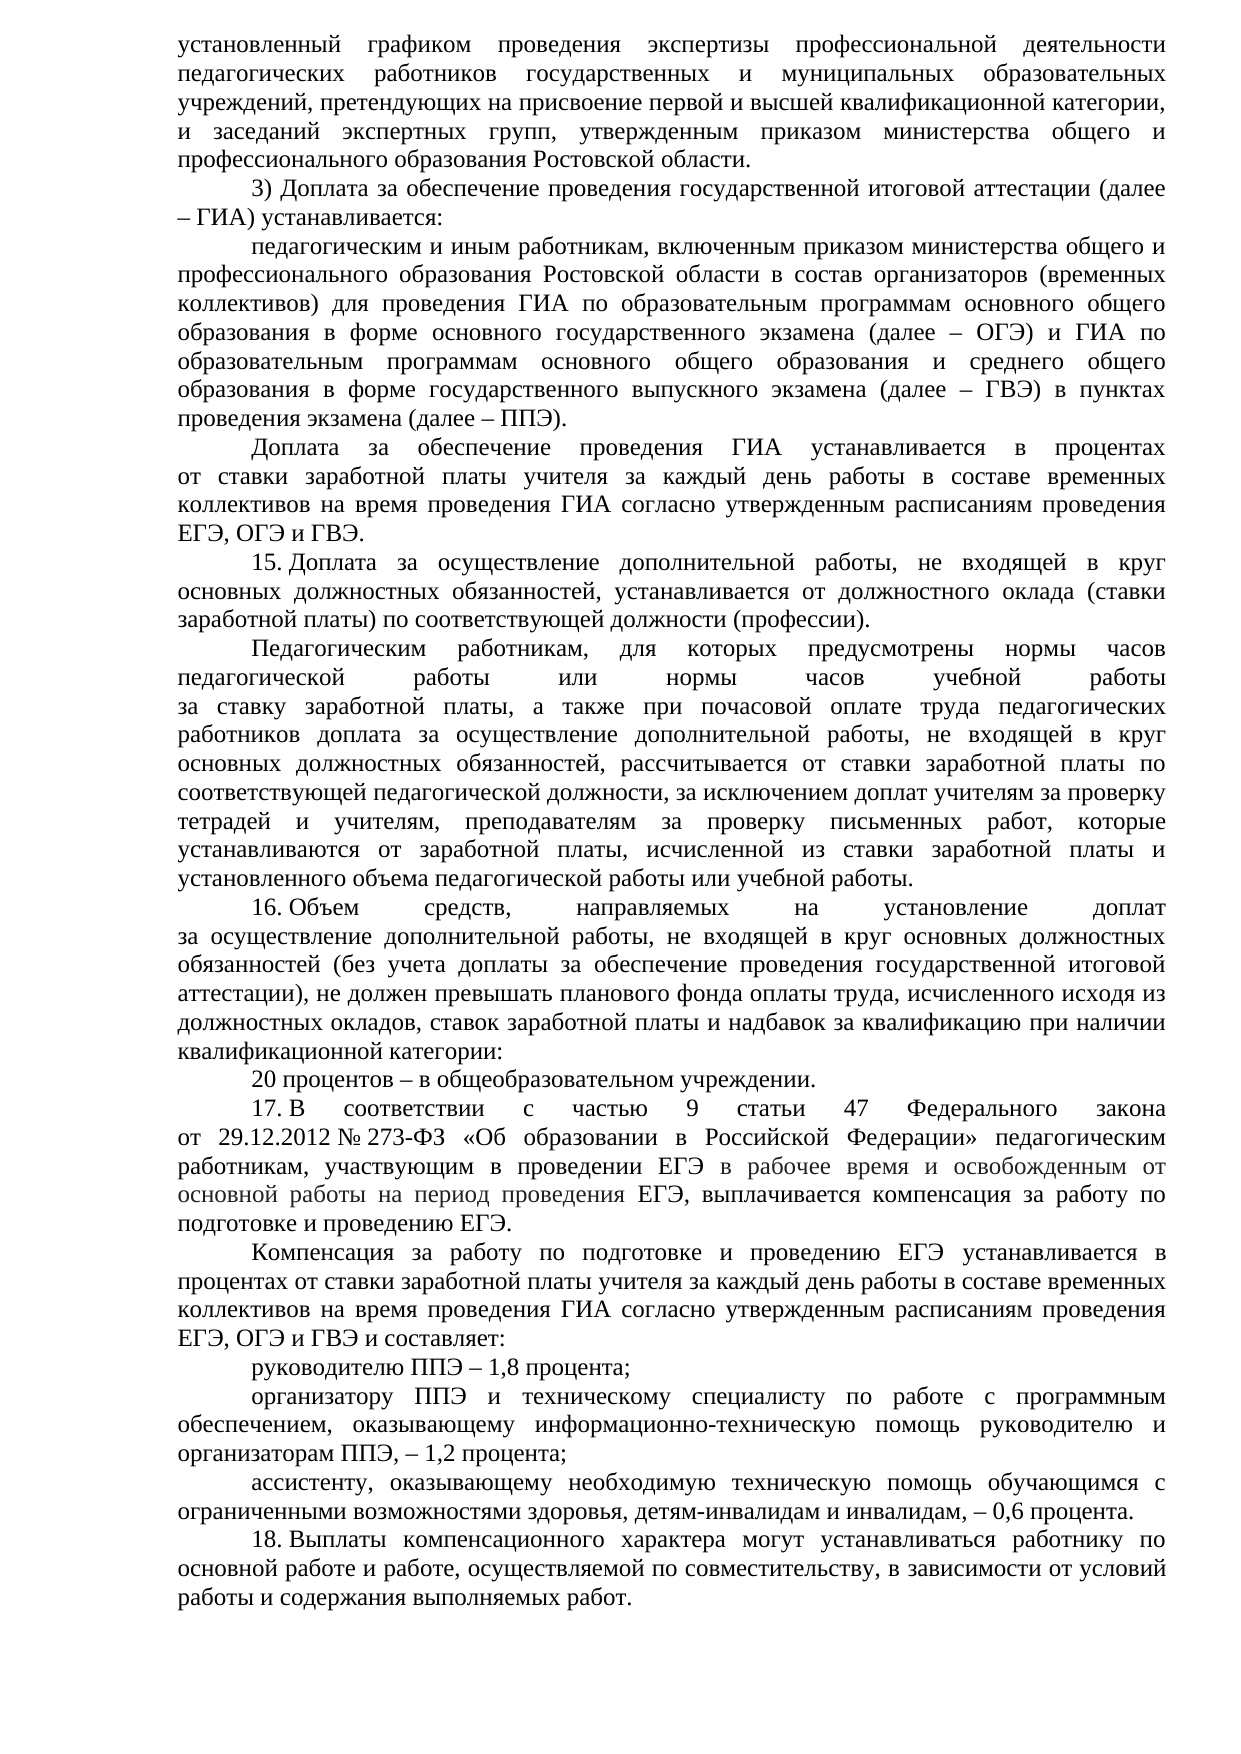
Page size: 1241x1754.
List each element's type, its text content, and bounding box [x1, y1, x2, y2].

text 20 процентов – в общеобразовательном учреждении. [177, 1064, 1167, 1093]
text Компенсация за работу по подготовке и проведению ЕГЭ устанавливается в процентах от ставки заработной платы учителя за каждый день работы в составе временных коллективов на время проведения ГИА согласно утвержденным расписаниям проведения ЕГЭ, ОГЭ и ГВЭ и составляет: [177, 1237, 1167, 1352]
text 3) Доплата за обеспечение проведения государственной итоговой аттестации (далее – ГИА) устанавливается: [177, 173, 1167, 231]
text организатору ППЭ и техническому специалисту по работе с программным обеспечением, оказывающему информационно-техническую помощь руководителю и организаторам ППЭ, – 1,2 процента; [177, 1381, 1167, 1467]
text 16. Объем средств, направляемых на установление доплат за осуществление дополнительной работы, не входящей в круг основных должностных обязанностей (без учета доплаты за обеспечение проведения государственной итоговой аттестации), не должен превышать планового фонда оплаты труда, исчисленного исходя из должностных окладов, ставок заработной платы и надбавок за квалификацию при наличии квалификационной категории: [177, 892, 1167, 1064]
text Доплата за обеспечение проведения ГИА устанавливается в процентах от ставки заработной платы учителя за каждый день работы в составе временных коллективов на время проведения ГИА согласно утвержденным расписаниям проведения ЕГЭ, ОГЭ и ГВЭ. [177, 432, 1167, 547]
text 18. Выплаты компенсационного характера могут устанавливаться работнику по основной работе и работе, осуществляемой по совместительству, в зависимости от условий работы и содержания выполняемых работ. [177, 1524, 1167, 1611]
text Педагогическим работникам, для которых предусмотрены нормы часов педагогической работы или нормы часов учебной работы за ставку заработной платы, а также при почасовой оплате труда педагогических работников доплата за осуществление дополнительной работы, не входящей в круг основных должностных обязанностей, рассчитывается от ставки заработной платы по соответствующей педагогической должности, за исключением доплат учителям за проверку тетрадей и учителям, преподавателям за проверку письменных работ, которые устанавливаются от заработной платы, исчисленной из ставки заработной платы и установленного объема педагогической работы или учебной работы. [177, 633, 1167, 892]
text 15. Доплата за осуществление дополнительной работы, не входящей в круг основных должностных обязанностей, устанавливается от должностного оклада (ставки заработной платы) по соответствующей должности (профессии). [177, 547, 1167, 633]
text ассистенту, оказывающему необходимую техническую помощь обучающимся с ограниченными возможностями здоровья, детям-инвалидам и инвалидам, – 0,6 процента. [177, 1467, 1167, 1524]
text 17. В соответствии с частью 9 статьи 47 Федерального закона от 29.12.2012 № 273-ФЗ «Об образовании в Российской Федерации» педагогическим работникам, участвующим в проведении ЕГЭ в рабочее время и освобожденным от основной работы на период проведения ЕГЭ, выплачивается компенсация за работу по подготовке и проведению ЕГЭ. [177, 1093, 1167, 1237]
text руководителю ППЭ – 1,8 процента; [177, 1352, 1167, 1381]
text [177, 29, 1167, 173]
text педагогическим и иным работникам, включенным приказом министерства общего и профессионального образования Ростовской области в состав организаторов (временных коллективов) для проведения ГИА по образовательным программам основного общего образования в форме основного государственного экзамена (далее – ОГЭ) и ГИА по образовательным программам основного общего образования и среднего общего образования в форме государственного выпускного экзамена (далее – ГВЭ) в пунктах проведения экзамена (далее – ППЭ). [177, 231, 1167, 432]
